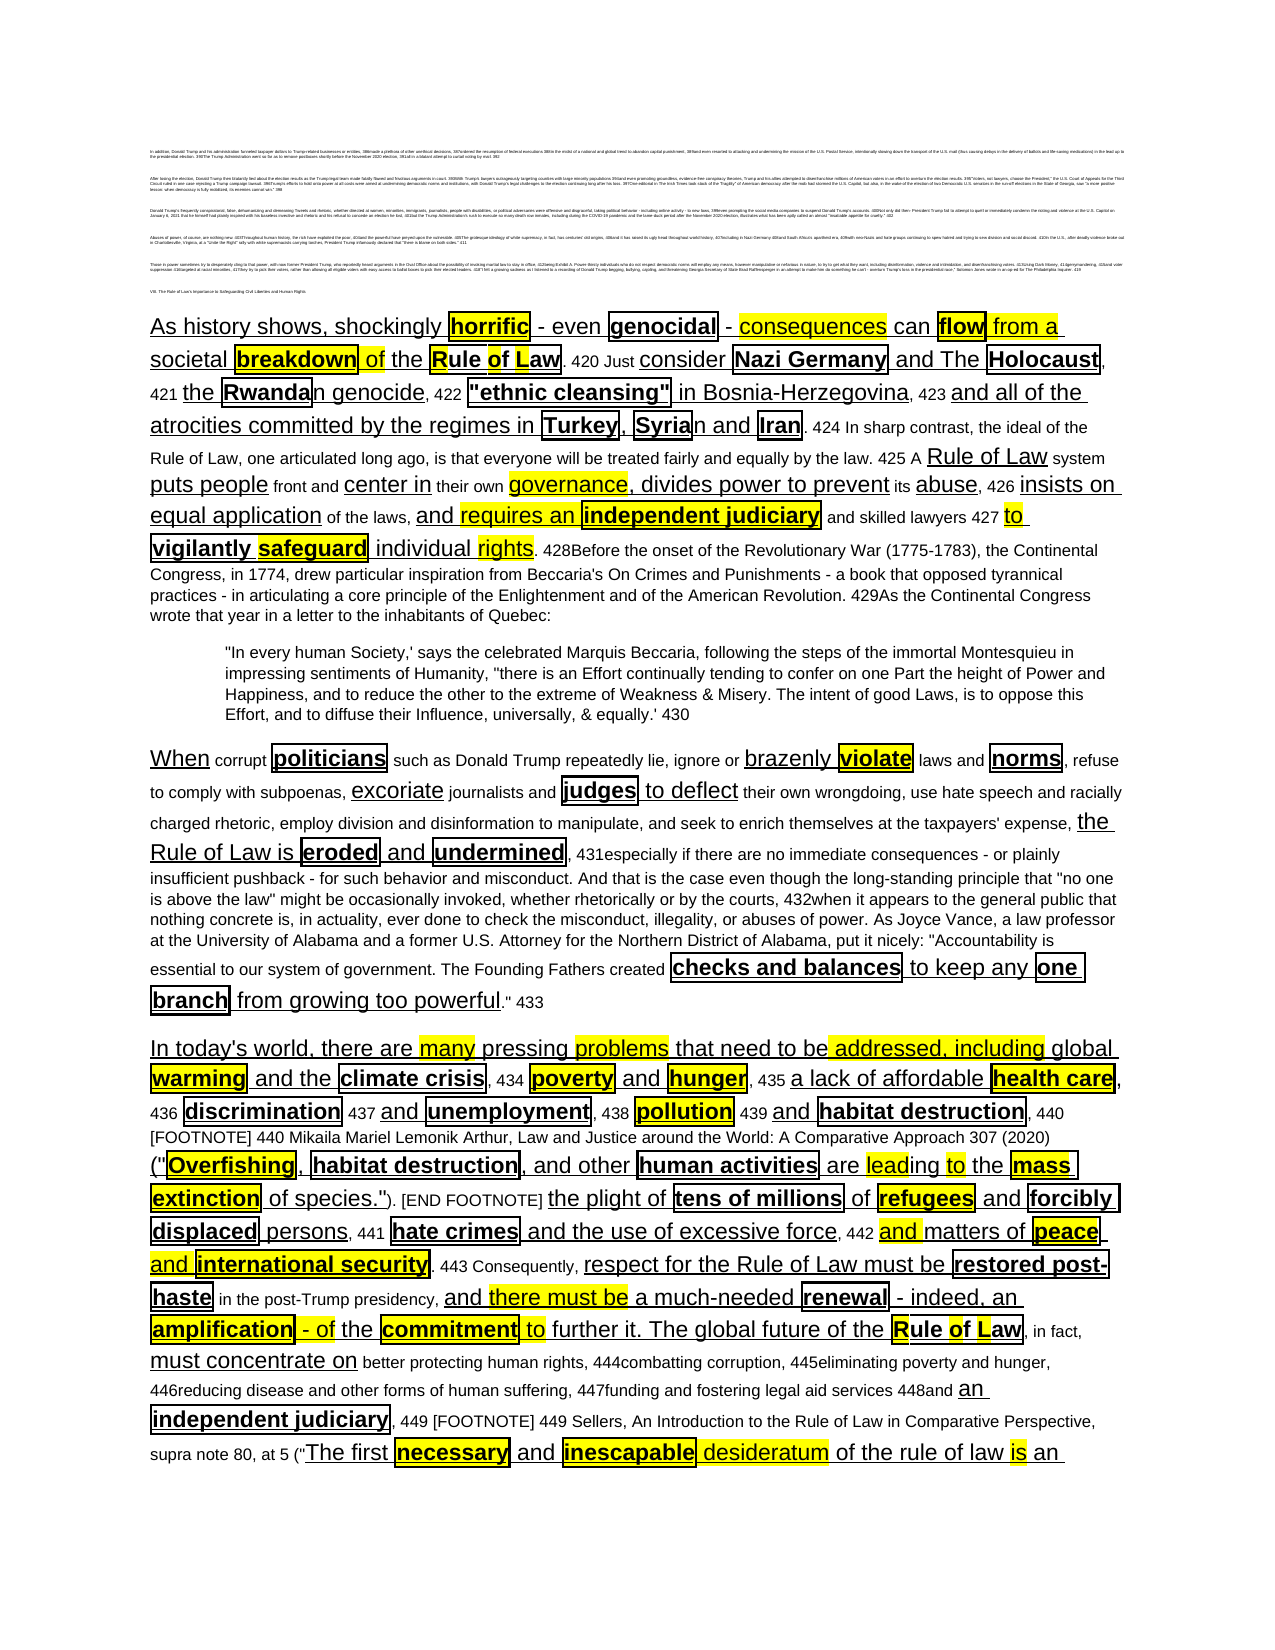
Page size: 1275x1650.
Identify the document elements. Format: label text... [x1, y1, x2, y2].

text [150, 1034, 1125, 1468]
text "In every human Society,' says the celebrated Marquis Beccaria, following the steps of the immortal Montesquieu in impressing sentiments of Humanity, "there is an Effort continually tending to confer on one Part the height of Power and Happiness, and to reduce the other to the extreme of Weakness & Misery. The intent of good Laws, is to oppose this Effort, and to diffuse their Influence, universally, & equally.' 430 [225, 643, 1125, 724]
text As history shows, shockingly horrific - even genocidal - consequences can flow from a societal breakdown of the Rule of Law. 420 Just consider Nazi Germany and The Holocaust, 421 the Rwandan genocide, 422 "ethnic cleansing" in Bosnia-Herzegovina, 423 and all of the atrocities committed by the regimes in Turkey, Syrian and Iran. 424 In sharp contrast, the ideal of the Rule of Law, one articulated long ago, is that everyone will be treated fairly and equally by the law. 425 A Rule of Law system puts people front and center in their own governance, divides power to prevent its abuse, 426 insists on equal application of the laws, and requires an independent judiciary and skilled lawyers 427 to vigilantly safeguard individual rights. 428Before the onset of the Revolutionary War (1775-1783), the Continental Congress, in 1774, drew particular inspiration from Beccaria's On Crimes and Punishments - a book that opposed tyrannical practices - in articulating a core principle of the Enlightenment and of the American Revolution. 429As the Continental Congress wrote that year in a letter to the inhabitants of Quebec: [150, 311, 1125, 625]
text When corrupt politicians such as Donald Trump repeatedly lie, ignore or brazenly violate laws and norms, refuse to comply with subpoenas, excoriate journalists and judges to deflect their own wrongdoing, use hate speech and racially charged rhetoric, employ division and disinformation to manipulate, and seek to enrich themselves at the taxpayers' expense, the Rule of Law is eroded and undermined, 431especially if there are no immediate consequences - or plainly insufficient pushback - for such behavior and misconduct. And that is the case even though the long-standing principle that "no one is above the law" might be occasionally invoked, whether rhetorically or by the courts, 432when it appears to the general public that nothing concrete is, in actuality, ever done to check the misconduct, illegality, or abuses of power. As Joyce Vance, a law professor at the University of Alabama and a former U.S. Attorney for the Northern District of Alabama, put it nicely: "Accountability is essential to our system of government. The Founding Fathers created checks and balances to keep any one branch from growing too powerful." 433 [150, 742, 1125, 1016]
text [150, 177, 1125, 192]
